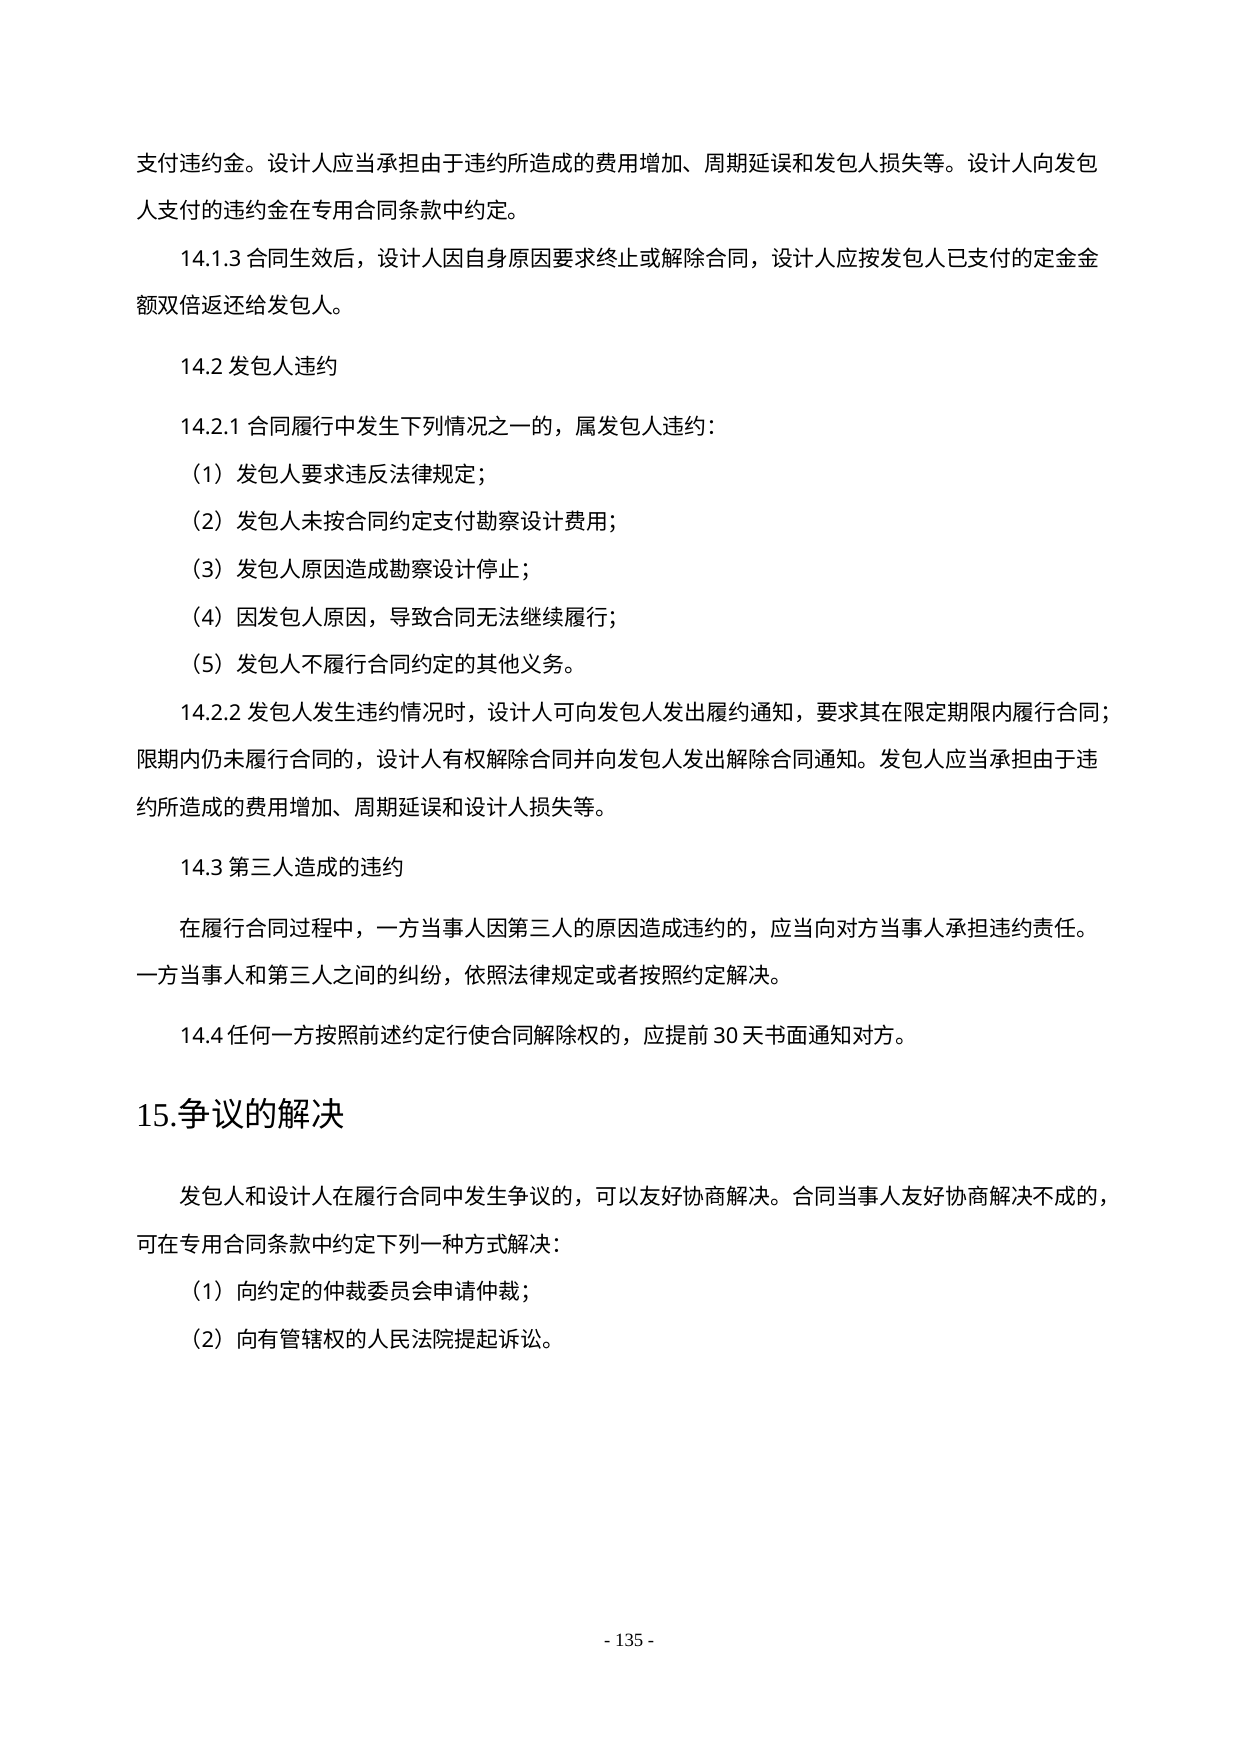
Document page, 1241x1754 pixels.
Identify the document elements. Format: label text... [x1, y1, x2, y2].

text 14.3 第三人造成的违约 [136, 850, 1122, 882]
text 发包人和设计人在履行合同中发生争议的，可以友好协商解决。合同当事人友好协商解决不成的，可在专用合同条款中约定下列一种方式解决： [136, 1179, 1109, 1258]
text （5）发包人不履行合同约定的其他义务。 [136, 647, 1109, 679]
text 15.争议的解决 [136, 1079, 1122, 1144]
text （3）发包人原因造成勘察设计停止； [136, 552, 1109, 584]
text 14.1.3合同生效后，设计人因自身原因要求终止或解除合同，设计人应按发包人已支付的定金金额双倍返还给发包人。 [136, 241, 1109, 320]
text 14.2.1 合同履行中发生下列情况之一的，属发包人违约： [136, 409, 1109, 441]
text （2）向有管辖权的人民法院提起诉讼。 [136, 1322, 1109, 1353]
text （1）发包人要求违反法律规定； [136, 457, 1109, 488]
text 14.4任何一方按照前述约定行使合同解除权的，应提前30天书面通知对方。 [136, 1018, 1122, 1051]
text （1）向约定的仲裁委员会申请仲裁； [136, 1274, 1109, 1306]
text （2）发包人未按合同约定支付勘察设计费用； [136, 504, 1109, 536]
text 14.2 发包人违约 [136, 348, 1122, 381]
text 在履行合同过程中，一方当事人因第三人的原因造成违约的，应当向对方当事人承担违约责任。一方当事人和第三人之间的纠纷，依照法律规定或者按照约定解决。 [136, 911, 1109, 990]
text 14.2.2 发包人发生违约情况时，设计人可向发包人发出履约通知，要求其在限定期限内履行合同；限期内仍未履行合同的，设计人有权解除合同并向发包人发出解除合同通知。发包人应当承担由于违约所造成的费用增加、周期延误和设计人损失等。 [136, 695, 1109, 822]
text （4）因发包人原因，导致合同无法继续履行； [136, 599, 1109, 631]
